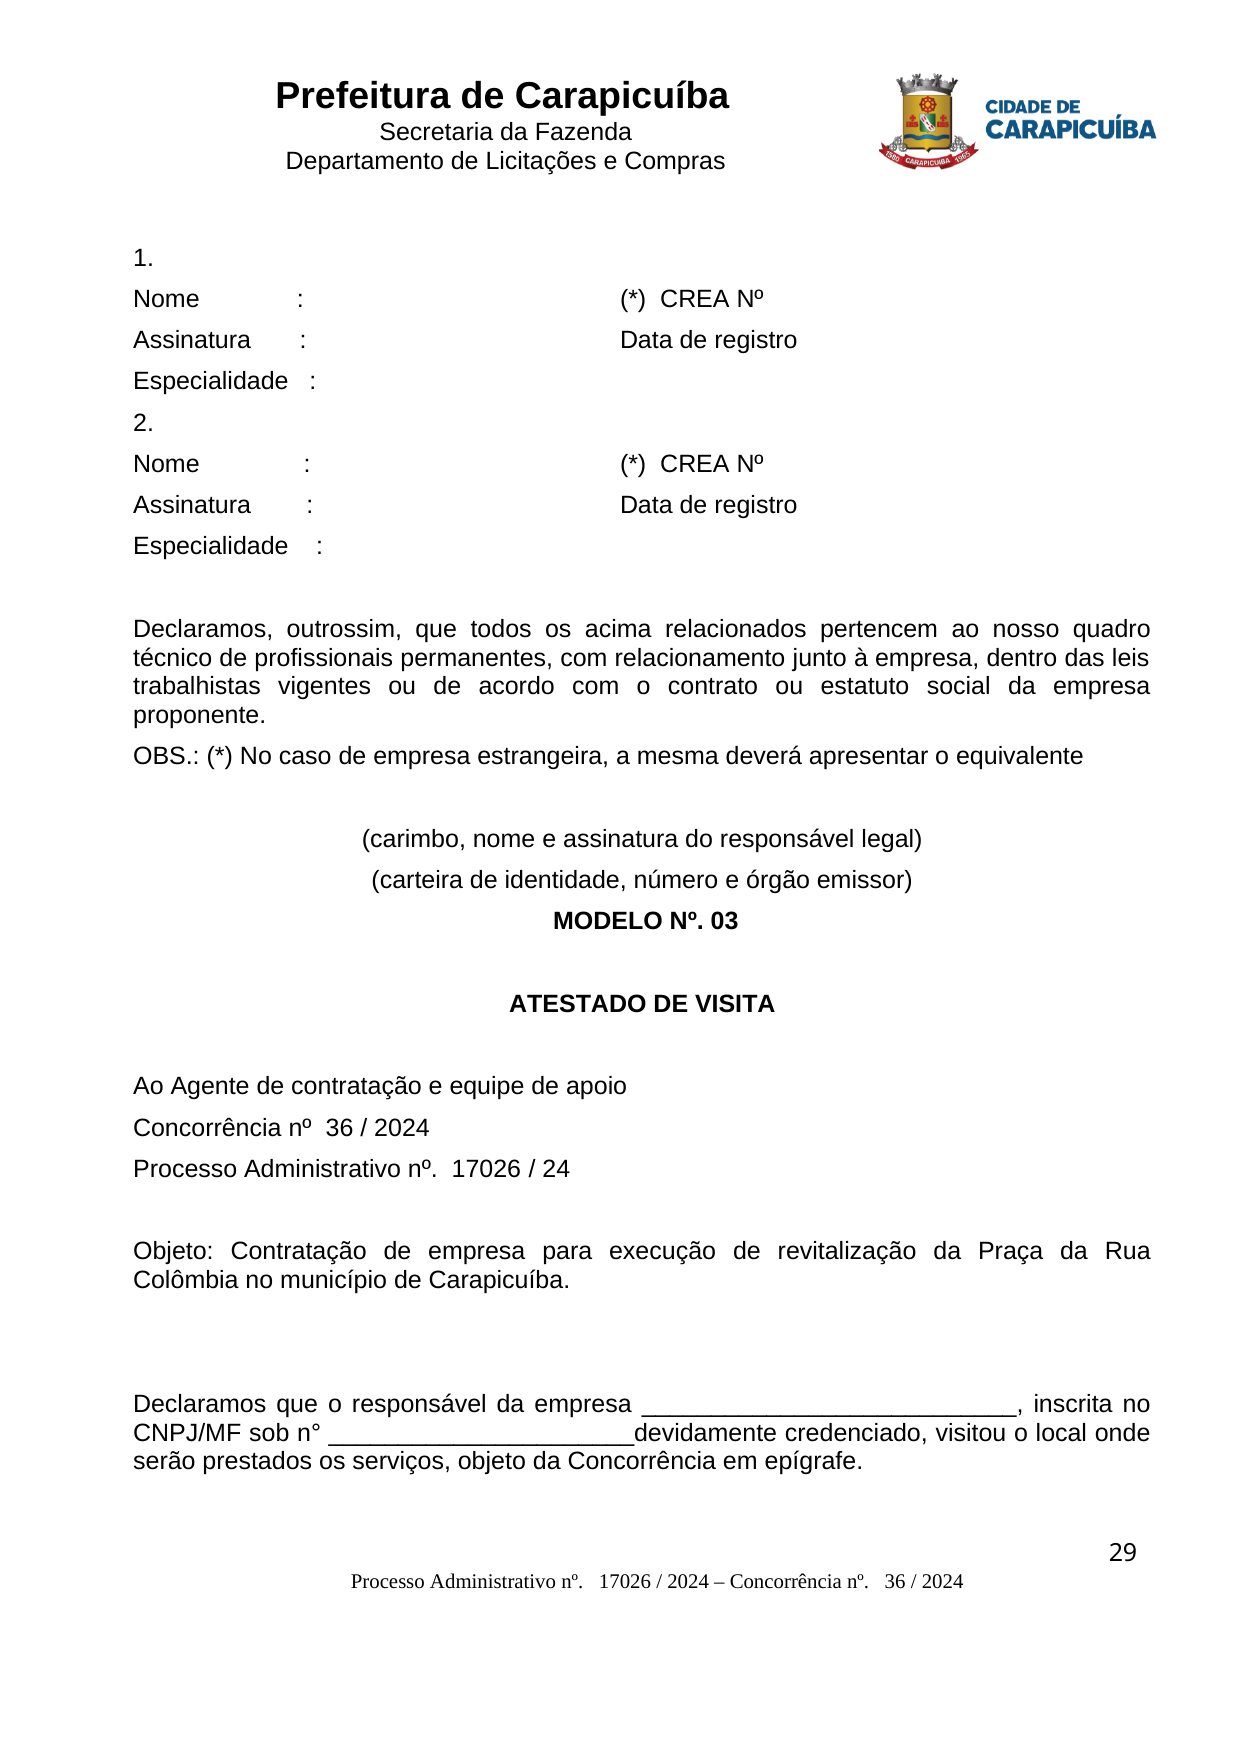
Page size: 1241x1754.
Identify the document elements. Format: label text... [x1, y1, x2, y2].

text 2. [133, 407, 1152, 436]
text Ao Agente de contratação e equipe de apoio [133, 1071, 1152, 1100]
text Assinatura : Data de registro [133, 490, 1152, 519]
picture [877, 65, 1159, 172]
text Declaramos que o responsável da empresa ___________________________, inscrita no CNPJ/MF sob n° ______________________devidamente credenciado, visitou o local onde serão prestados os serviços, objeto da Concorrência em epígrafe. [133, 1389, 1152, 1475]
text Objeto: Contratação de empresa para execução de revitalização da Praça da Rua Colômbia no município de Carapicuíba. [133, 1236, 1152, 1294]
text 1. [133, 242, 1152, 271]
text Concorrência nº 36 / 2024 [133, 1112, 1152, 1141]
text Nome : (*) CREA Nº [133, 449, 1152, 477]
text Declaramos, outrossim, que todos os acima relacionados pertencem ao nosso quadro técnico de profissionais permanentes, com relacionamento junto à empresa, dentro das leis trabalhistas vigentes ou de acordo com o contrato ou estatuto social da empresa proponente. [133, 614, 1152, 729]
text Processo Administrativo nº. 17026 / 24 [133, 1154, 1152, 1182]
text ATESTADO DE VISITA [133, 989, 1152, 1017]
text Assinatura : Data de registro [133, 325, 1152, 354]
text (carteira de identidade, número e órgão emissor) [133, 865, 1152, 894]
text (carimbo, nome e assinatura do responsável legal) [133, 824, 1152, 852]
text OBS.: (*) No caso de empresa estrangeira, a mesma deverá apresentar o equivalente [133, 741, 1152, 770]
text Especialidade : [133, 531, 1152, 560]
text Especialidade : [133, 366, 1152, 395]
text Nome : (*) CREA Nº [133, 284, 1152, 312]
text MODELO Nº. 03 [133, 906, 1152, 935]
